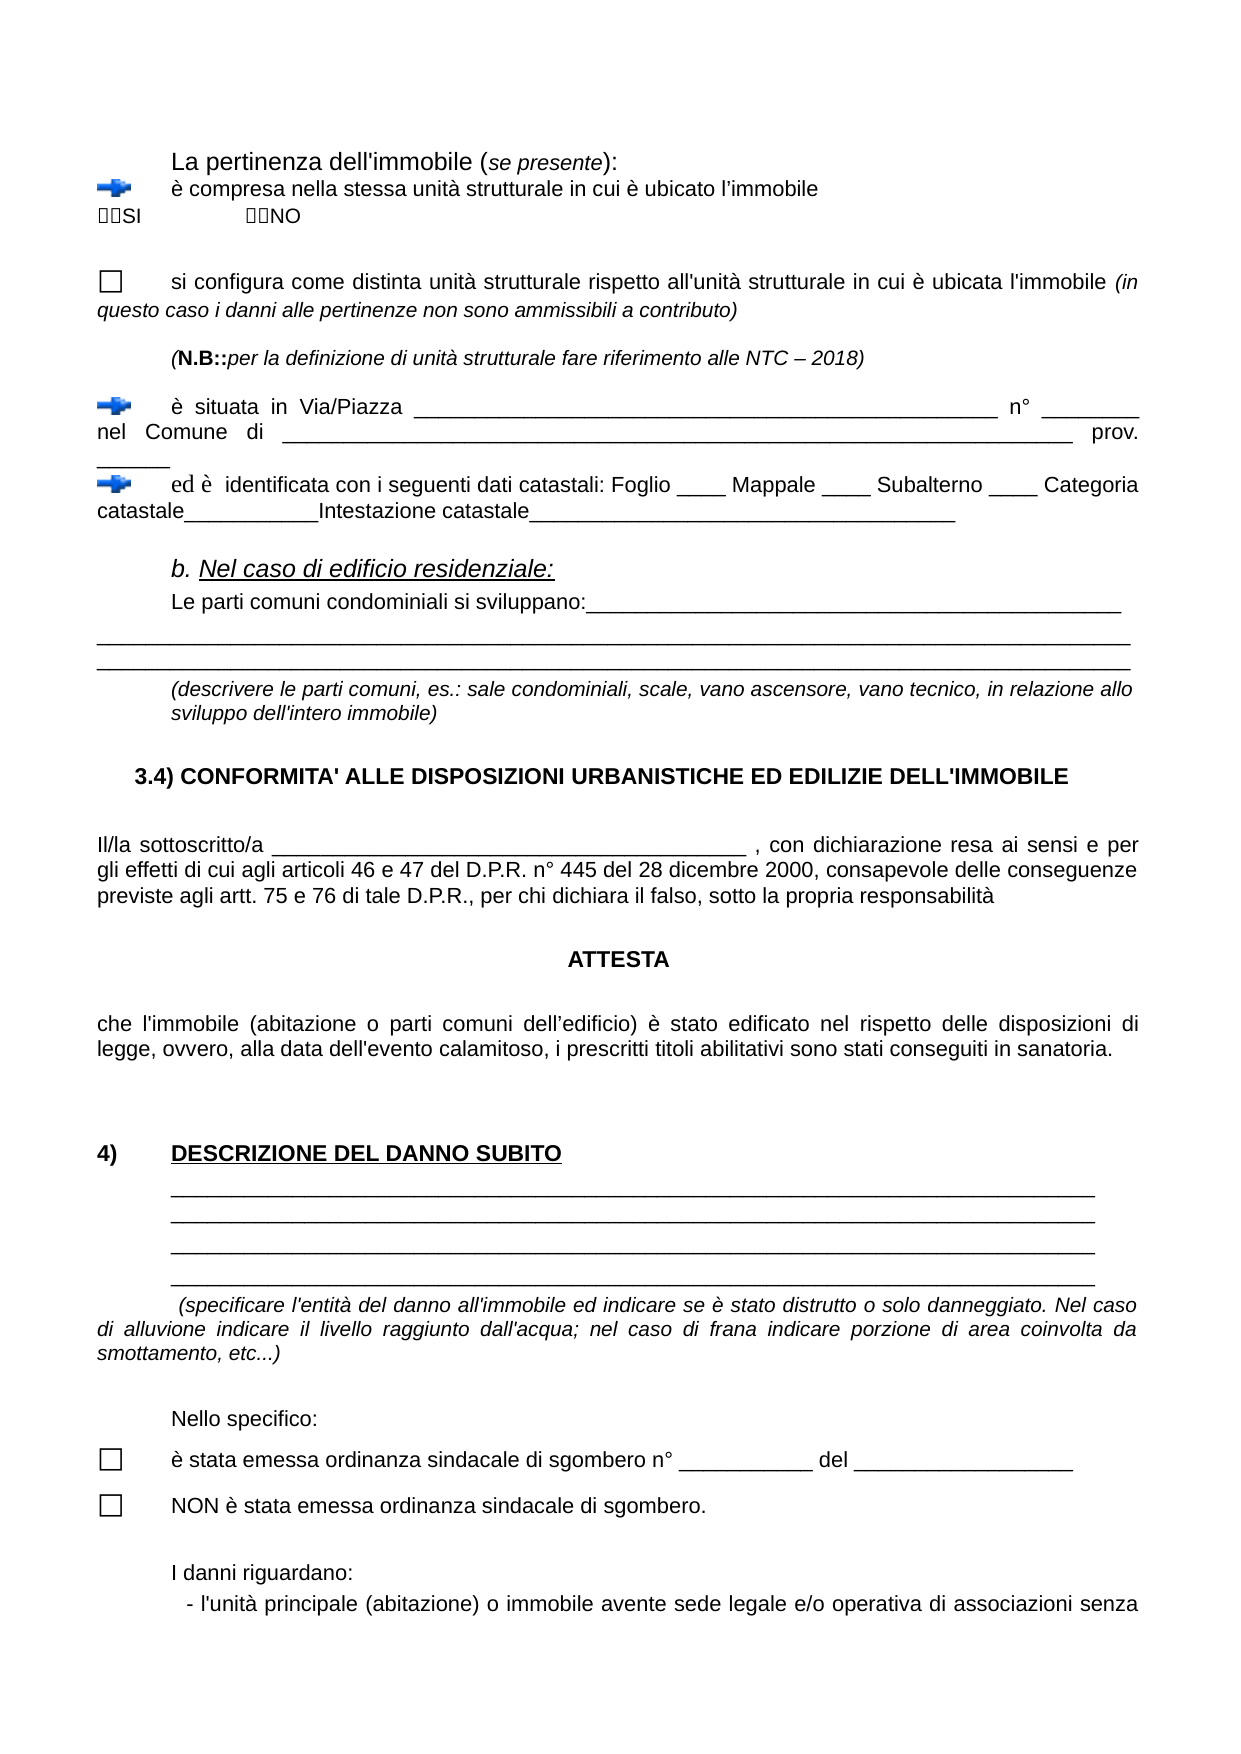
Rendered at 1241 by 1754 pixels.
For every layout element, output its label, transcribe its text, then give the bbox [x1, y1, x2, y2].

list DESCRIZIONE DEL DANNO SUBITO [97, 1140, 1140, 1167]
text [134, 1591, 1140, 1616]
text La pertinenza dell'immobile (se presente): [97, 147, 1140, 176]
picture [97, 475, 131, 493]
list NON è stata emessa ordinanza sindacale di sgombero. [97, 1482, 1140, 1522]
text Le parti comuni condominiali si sviluppano:____________________________________________ [97, 589, 1140, 614]
text ____________________________________________________________________________ ____________________________________________________________________________ [97, 1173, 1140, 1224]
text ____________________________________________________________________________ [97, 1230, 1140, 1256]
text ATTESTA [97, 946, 1140, 972]
text (descrivere le parti comuni, es.: sale condominiali, scale, vano ascensore, vano tecnico, in relazione allo sviluppo dell'intero immobile) [97, 677, 1140, 725]
text Nello specifico: [97, 1406, 1140, 1431]
text __________________________________________________________________________________________________________________________________________________________________________ [97, 620, 1140, 671]
text b. Nel caso di edificio residenziale: [97, 554, 1140, 583]
list è compresa nella stessa unità strutturale in cui è ubicato l’immobile [97, 176, 1140, 201]
text SI NO [97, 201, 1140, 229]
text 3.4) CONFORMITA' ALLE DISPOSIZIONI URBANISTICHE ED EDILIZIE DELL'IMMOBILE [134, 763, 1140, 789]
list si configura come distinta unità strutturale rispetto all'unità strutturale in cui è ubicata l'immobile (in questo caso i danni alle pertinenze non sono ammissibili a contributo) [97, 258, 1140, 322]
text I danni riguardano: [97, 1559, 1140, 1585]
text (N.B::per la definizione di unità strutturale fare riferimento alle NTC – 2018) [97, 346, 1140, 369]
picture [97, 397, 131, 415]
list è stata emessa ordinanza sindacale di sgombero n° ___________ del __________________ [97, 1437, 1140, 1476]
text (specificare l'entità del danno all'immobile ed indicare se è stato distrutto o solo danneggiato. Nel caso di alluvione indicare il livello raggiunto dall'acqua; nel caso di frana indicare porzione di area coinvolta da smottamento, etc...) [97, 1293, 1140, 1365]
text ____________________________________________________________________________ [97, 1262, 1140, 1287]
picture [97, 179, 131, 197]
text Il/la sottoscritto/a _______________________________________ , con dichiarazione resa ai sensi e per gli effetti di cui agli articoli 46 e 47 del D.P.R. n° 445 del 28 dicembre 2000, consapevole delle conseguenze previste agli artt. 75 e 76 di tale D.P.R., per chi dichiara il falso, sotto la propria responsabilità [97, 832, 1140, 908]
list ed è identificata con i seguenti dati catastali: Foglio ____ Mappale ____ Subalterno ____ Categoria catastale___________Intestazione catastale___________________________________ [97, 469, 1140, 523]
text che l'immobile (abitazione o parti comuni dell’edificio) è stato edificato nel rispetto delle disposizioni di legge, ovvero, alla data dell'evento calamitoso, i prescritti titoli abilitativi sono stati conseguiti in sanatoria. [97, 1011, 1140, 1061]
list è situata in Via/Piazza ________________________________________________ n° ________ nel Comune di _________________________________________________________________ prov. ______ [97, 393, 1140, 469]
